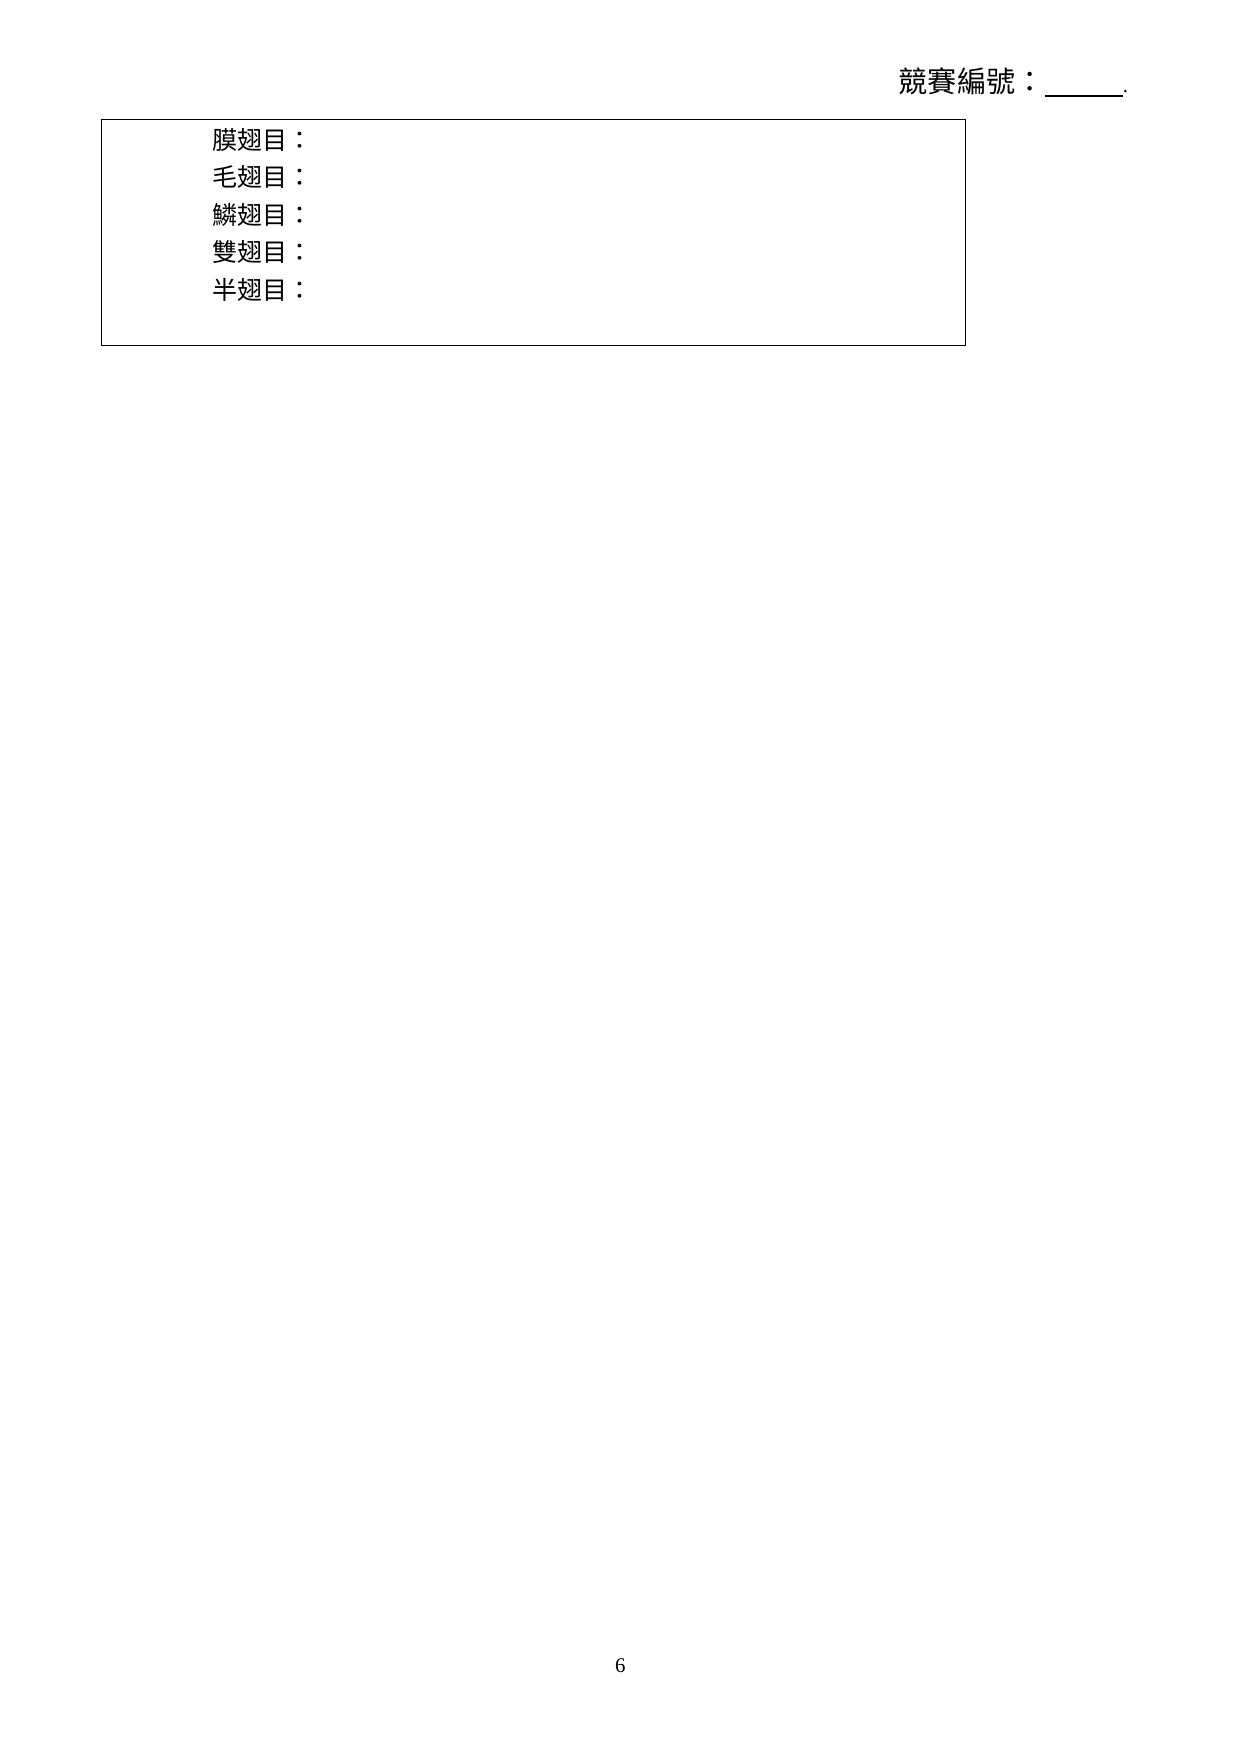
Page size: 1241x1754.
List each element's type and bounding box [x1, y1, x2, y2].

table_header [102, 120, 965, 344]
